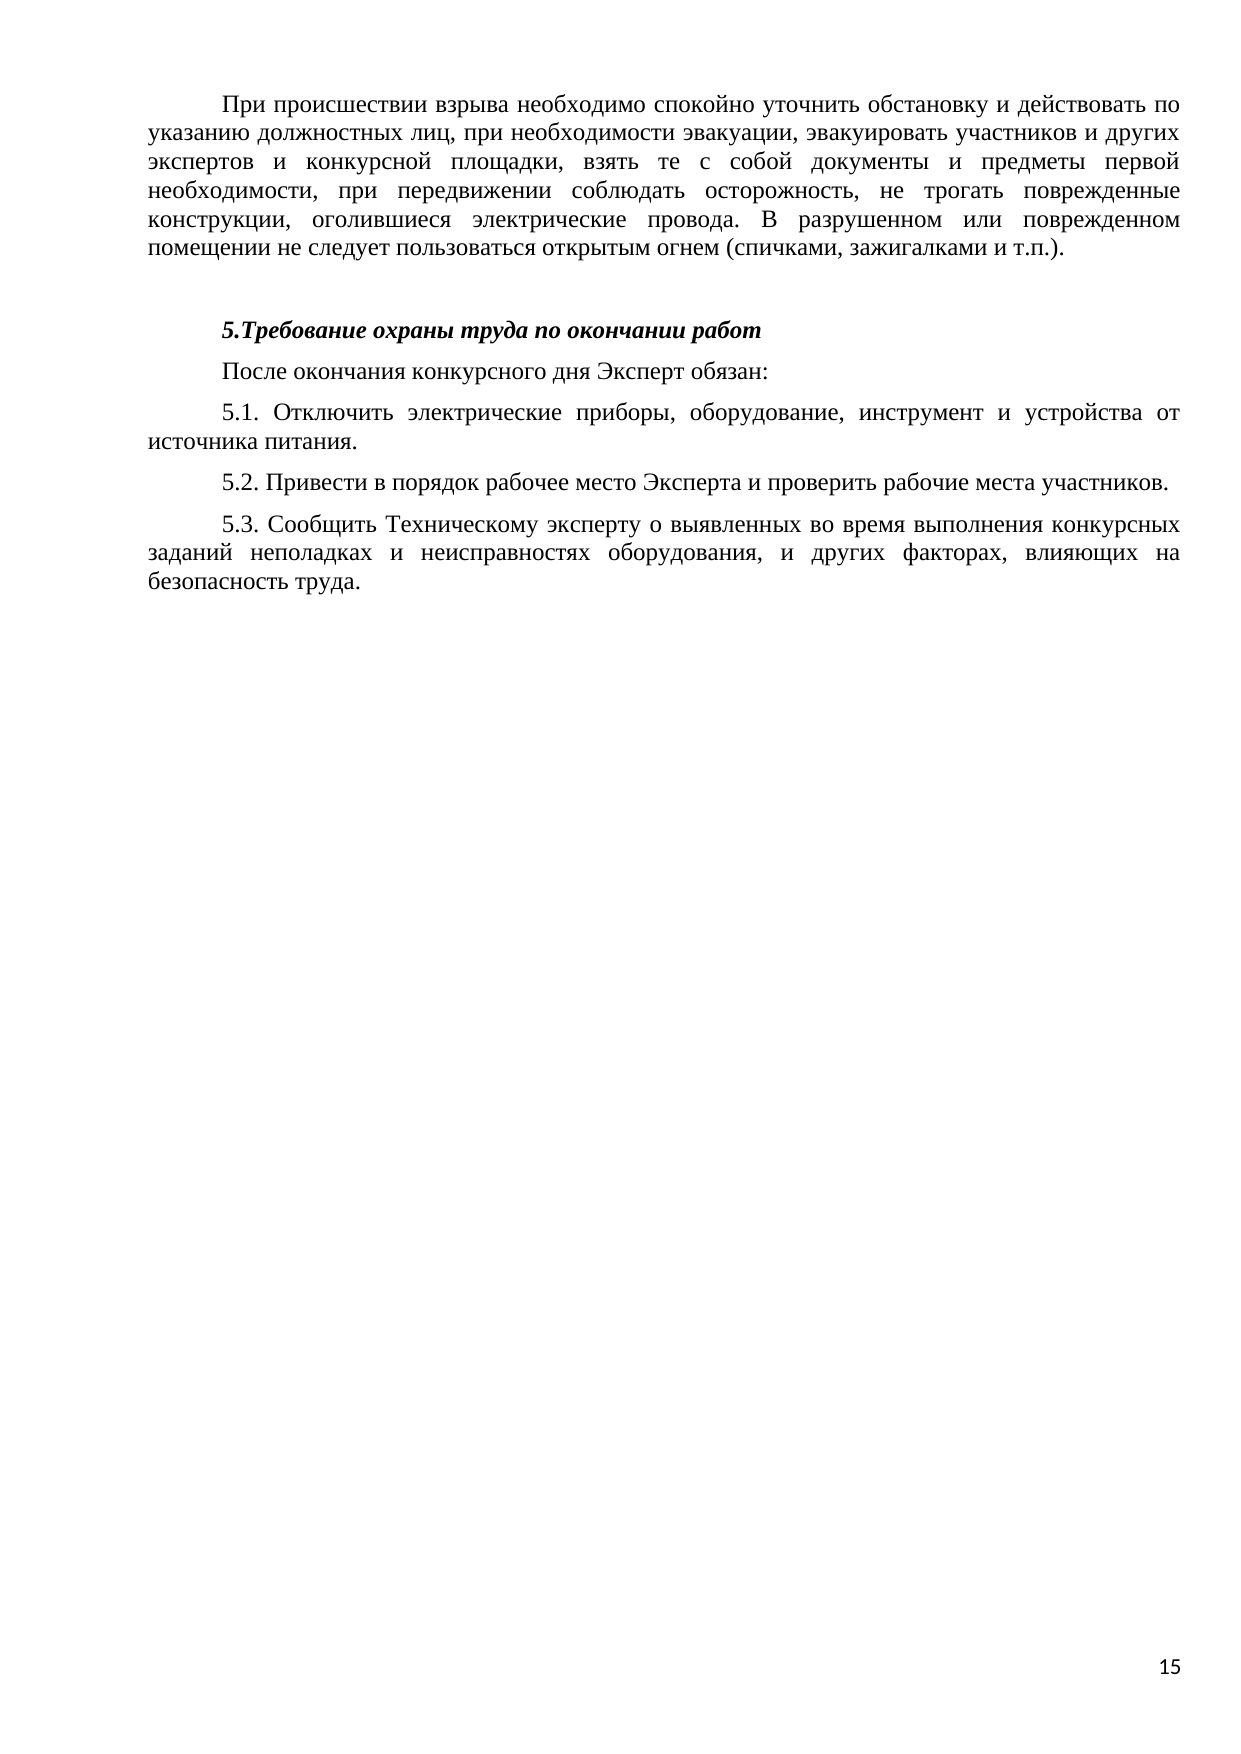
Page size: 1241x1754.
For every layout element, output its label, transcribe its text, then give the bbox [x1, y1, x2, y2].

subtitle 5.Требование охраны труда по окончании работ [148, 315, 1181, 344]
text 5.1. Отключить электрические приборы, оборудование, инструмент и устройства от источника питания. [148, 397, 1181, 455]
text 5.3. Сообщить Техническому эксперту о выявленных во время выполнения конкурсных заданий неполадках и неисправностях оборудования, и других факторах, влияющих на безопасность труда. [148, 509, 1181, 595]
text После окончания конкурсного дня Эксперт обязан: [148, 356, 1181, 385]
text 5.2. Привести в порядок рабочее место Эксперта и проверить рабочие места участников. [148, 467, 1181, 496]
text При происшествии взрыва необходимо спокойно уточнить обстановку и действовать по указанию должностных лиц, при необходимости эвакуации, эвакуировать участников и других экспертов и конкурсной площадки, взять те с собой документы и предметы первой необходимости, при передвижении соблюдать осторожность, не трогать поврежденные конструкции, оголившиеся электрические провода. В разрушенном или поврежденном помещении не следует пользоваться открытым огнем (спичками, зажигалками и т.п.). [148, 89, 1181, 261]
